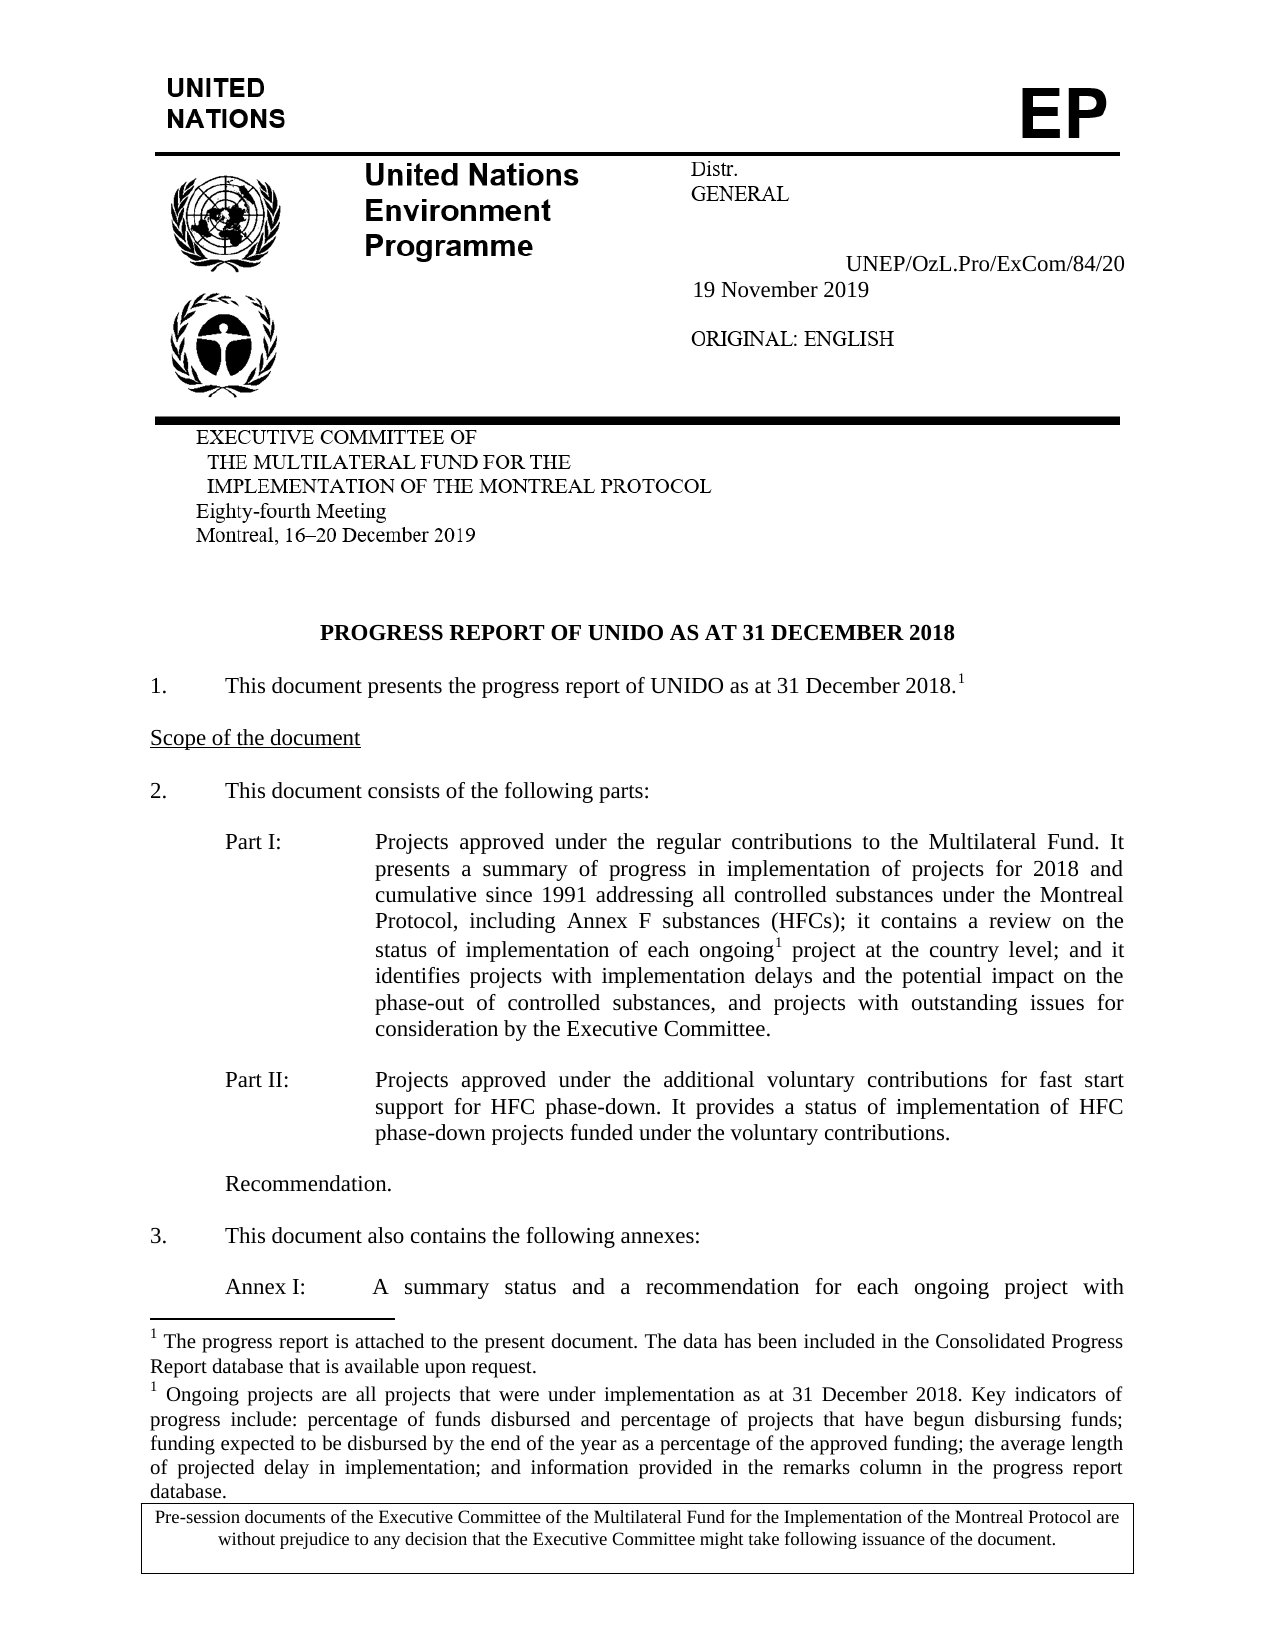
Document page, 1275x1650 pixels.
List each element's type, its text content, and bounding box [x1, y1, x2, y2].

text UNEP/OzL.Pro/ExCom/84/20 19 November 2019 [675, 145, 1125, 303]
subtitle Recommendation. [225, 1171, 1125, 1197]
subtitle PROGRESS REPORT OF UNIDO as at 31 december 2018 [150, 619, 1125, 645]
subtitle Part II: Projects approved under the additional voluntary contributions for fast start support for HFC phase-down. It provides a status of implementation of HFC phase-down projects funded under the voluntary contributions. [225, 1066, 1125, 1146]
subtitle Part I: Projects approved under the regular contributions to the Multilateral Fund. It presents a summary of progress in implementation of projects for 2018 and cumulative since 1991 addressing all controlled substances under the Montreal Protocol, including Annex F substances (HFCs); it contains a review on the status of implementation of each ongoing project at the country level; and it identifies projects with implementation delays and the potential impact on the phase-out of controlled substances, and projects with outstanding issues for consideration by the Executive Committee. [225, 828, 1125, 1041]
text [225, 1273, 1125, 1299]
subtitle This document consists of the following parts: [150, 777, 1125, 803]
subtitle This document presents the progress report of UNIDO as at 31 December 2018. [150, 670, 1125, 699]
picture [150, 70, 1125, 555]
subtitle This document also contains the following annexes: [150, 1222, 1125, 1248]
text Scope of the document [150, 724, 1125, 751]
